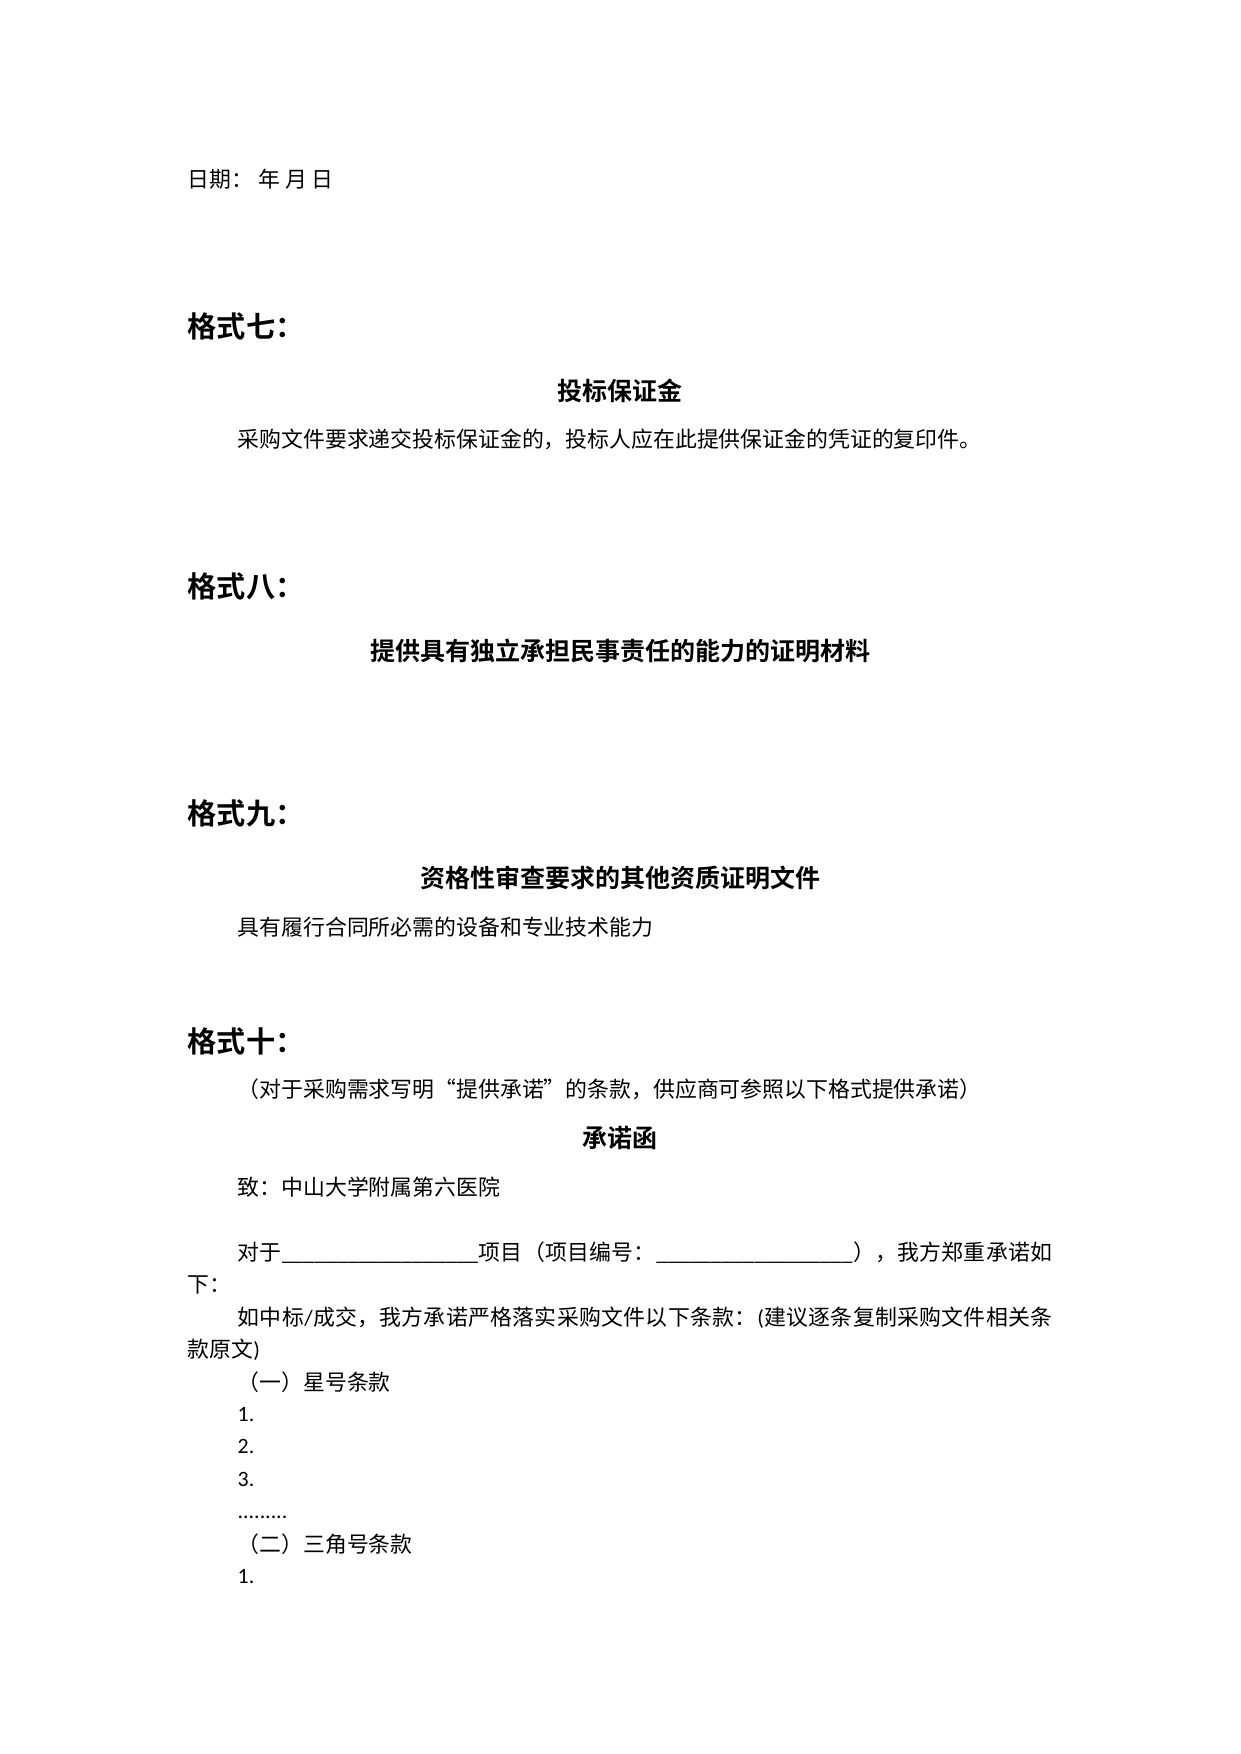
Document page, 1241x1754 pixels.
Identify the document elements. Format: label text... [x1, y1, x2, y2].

text 格式八： [187, 552, 1053, 617]
text （二）三角号条款 [187, 1527, 1053, 1559]
text 具有履行合同所必需的设备和专业技术能力 [187, 909, 1053, 942]
text 投标保证金 [187, 357, 1053, 422]
text （对于采购需求写明“提供承诺”的条款，供应商可参照以下格式提供承诺） [187, 1072, 1053, 1104]
text 格式七： [187, 292, 1053, 357]
text 2. [187, 1429, 1053, 1462]
text 3. [187, 1462, 1053, 1494]
text 格式九： [187, 779, 1053, 844]
text ......... [187, 1494, 1053, 1527]
text 1. [187, 1559, 1053, 1592]
text 对于__________________项目（项目编号：__________________），我方郑重承诺如下： [187, 1234, 1053, 1299]
text 格式十： [187, 1007, 1053, 1072]
text 承诺函 [187, 1104, 1053, 1169]
text 如中标/成交，我方承诺严格落实采购文件以下条款：(建议逐条复制采购文件相关条款原文) [187, 1299, 1053, 1364]
text 1. [187, 1397, 1053, 1429]
text 资格性审查要求的其他资质证明文件 [187, 844, 1053, 909]
text （一）星号条款 [187, 1364, 1053, 1397]
text 提供具有独立承担民事责任的能力的证明材料 [187, 617, 1053, 682]
text 采购文件要求递交投标保证金的，投标人应在此提供保证金的凭证的复印件。 [187, 422, 1053, 454]
text 致：中山大学附属第六医院 [187, 1169, 1053, 1234]
text 日期： 年 月 日 [187, 162, 1053, 194]
